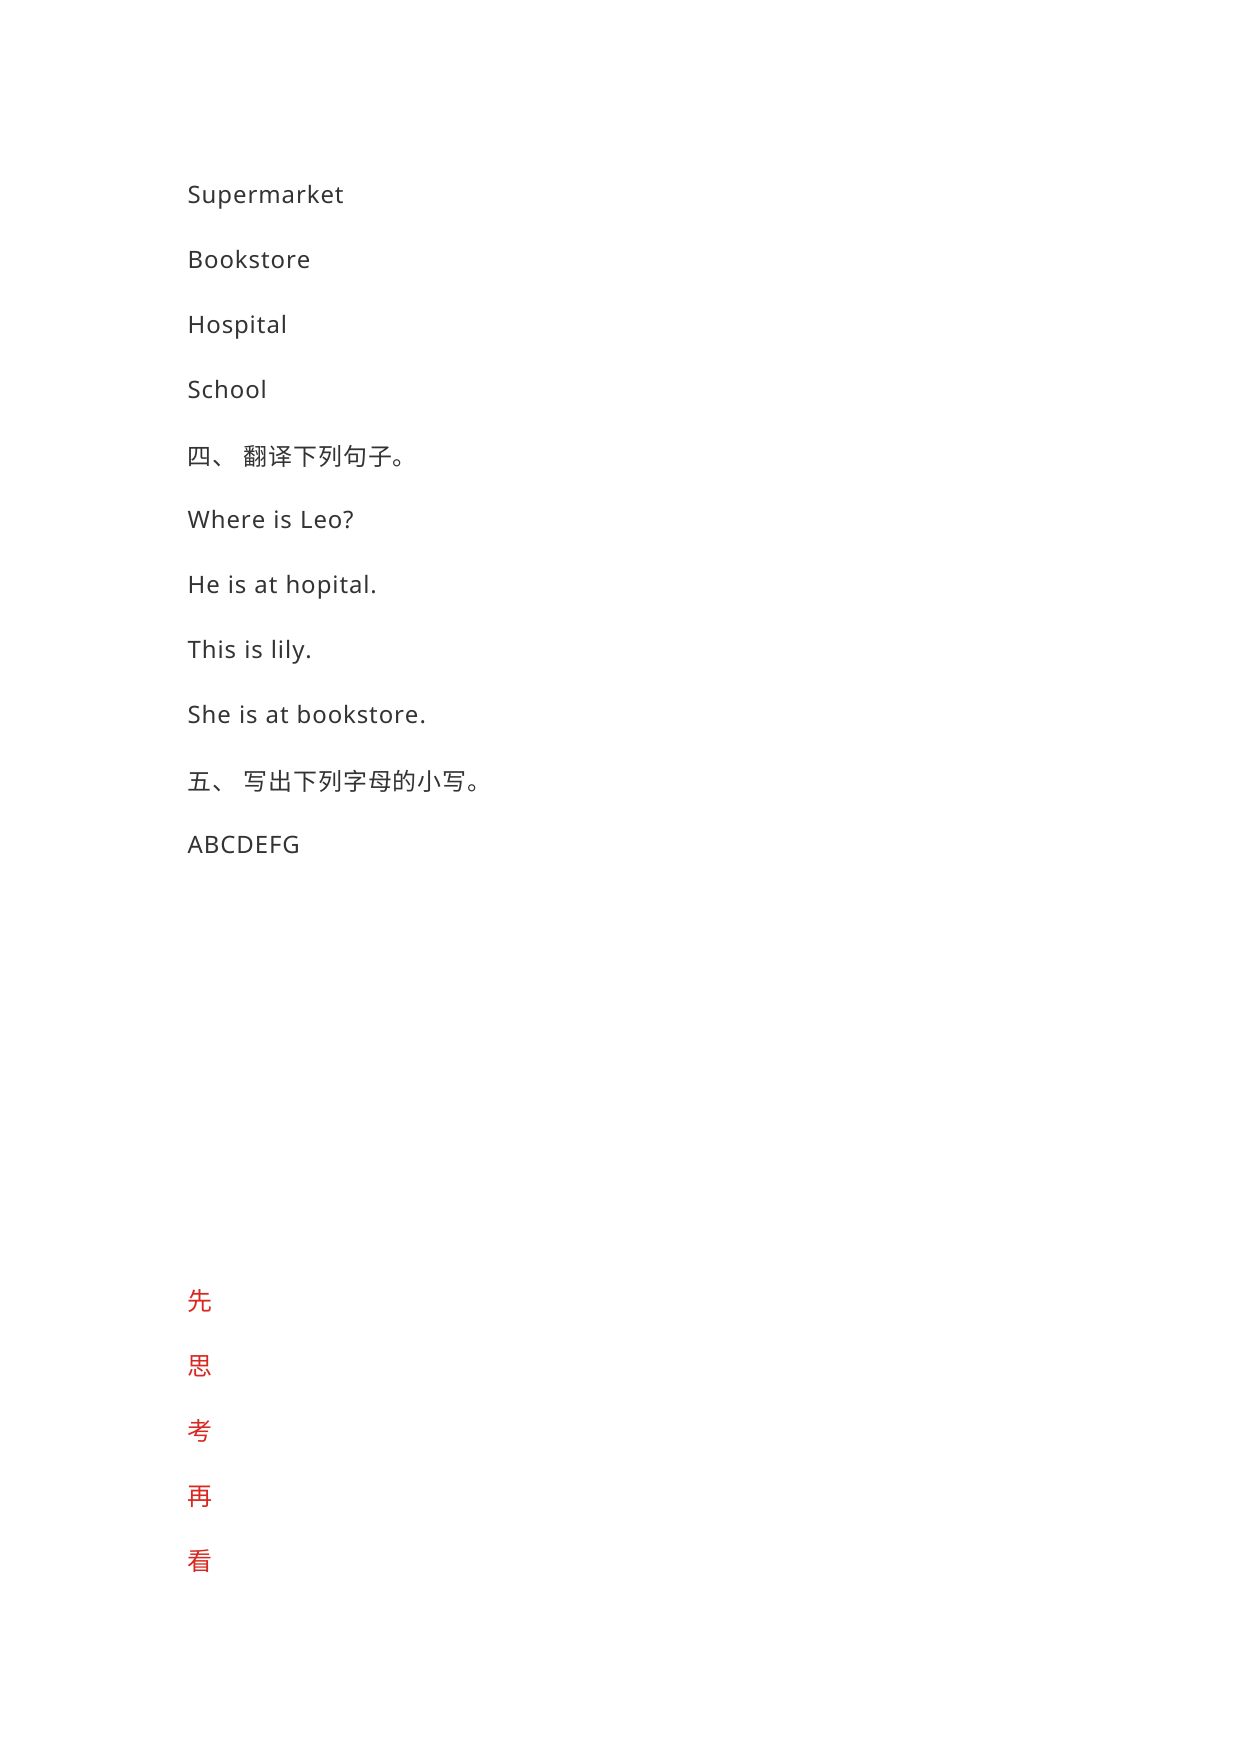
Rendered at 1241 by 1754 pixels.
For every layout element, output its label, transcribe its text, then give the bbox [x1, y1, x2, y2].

text 五、 写出下列字母的小写。 [187, 747, 1053, 812]
text 思 [187, 1332, 1053, 1397]
text Where is Leo? [187, 487, 1053, 552]
text 四、 翻译下列句子。 [187, 422, 1053, 487]
text 看 [187, 1527, 1053, 1592]
text 再 [187, 1462, 1053, 1527]
text He is at hopital. [187, 552, 1053, 617]
text Bookstore [187, 227, 1053, 292]
text She is at bookstore. [187, 682, 1053, 747]
text This is lily. [187, 617, 1053, 682]
text 先 [187, 1267, 1053, 1332]
text Supermarket [187, 162, 1053, 227]
text Hospital [187, 292, 1053, 357]
text 考 [187, 1397, 1053, 1462]
text ABCDEFG [187, 812, 1053, 877]
text School [187, 357, 1053, 422]
